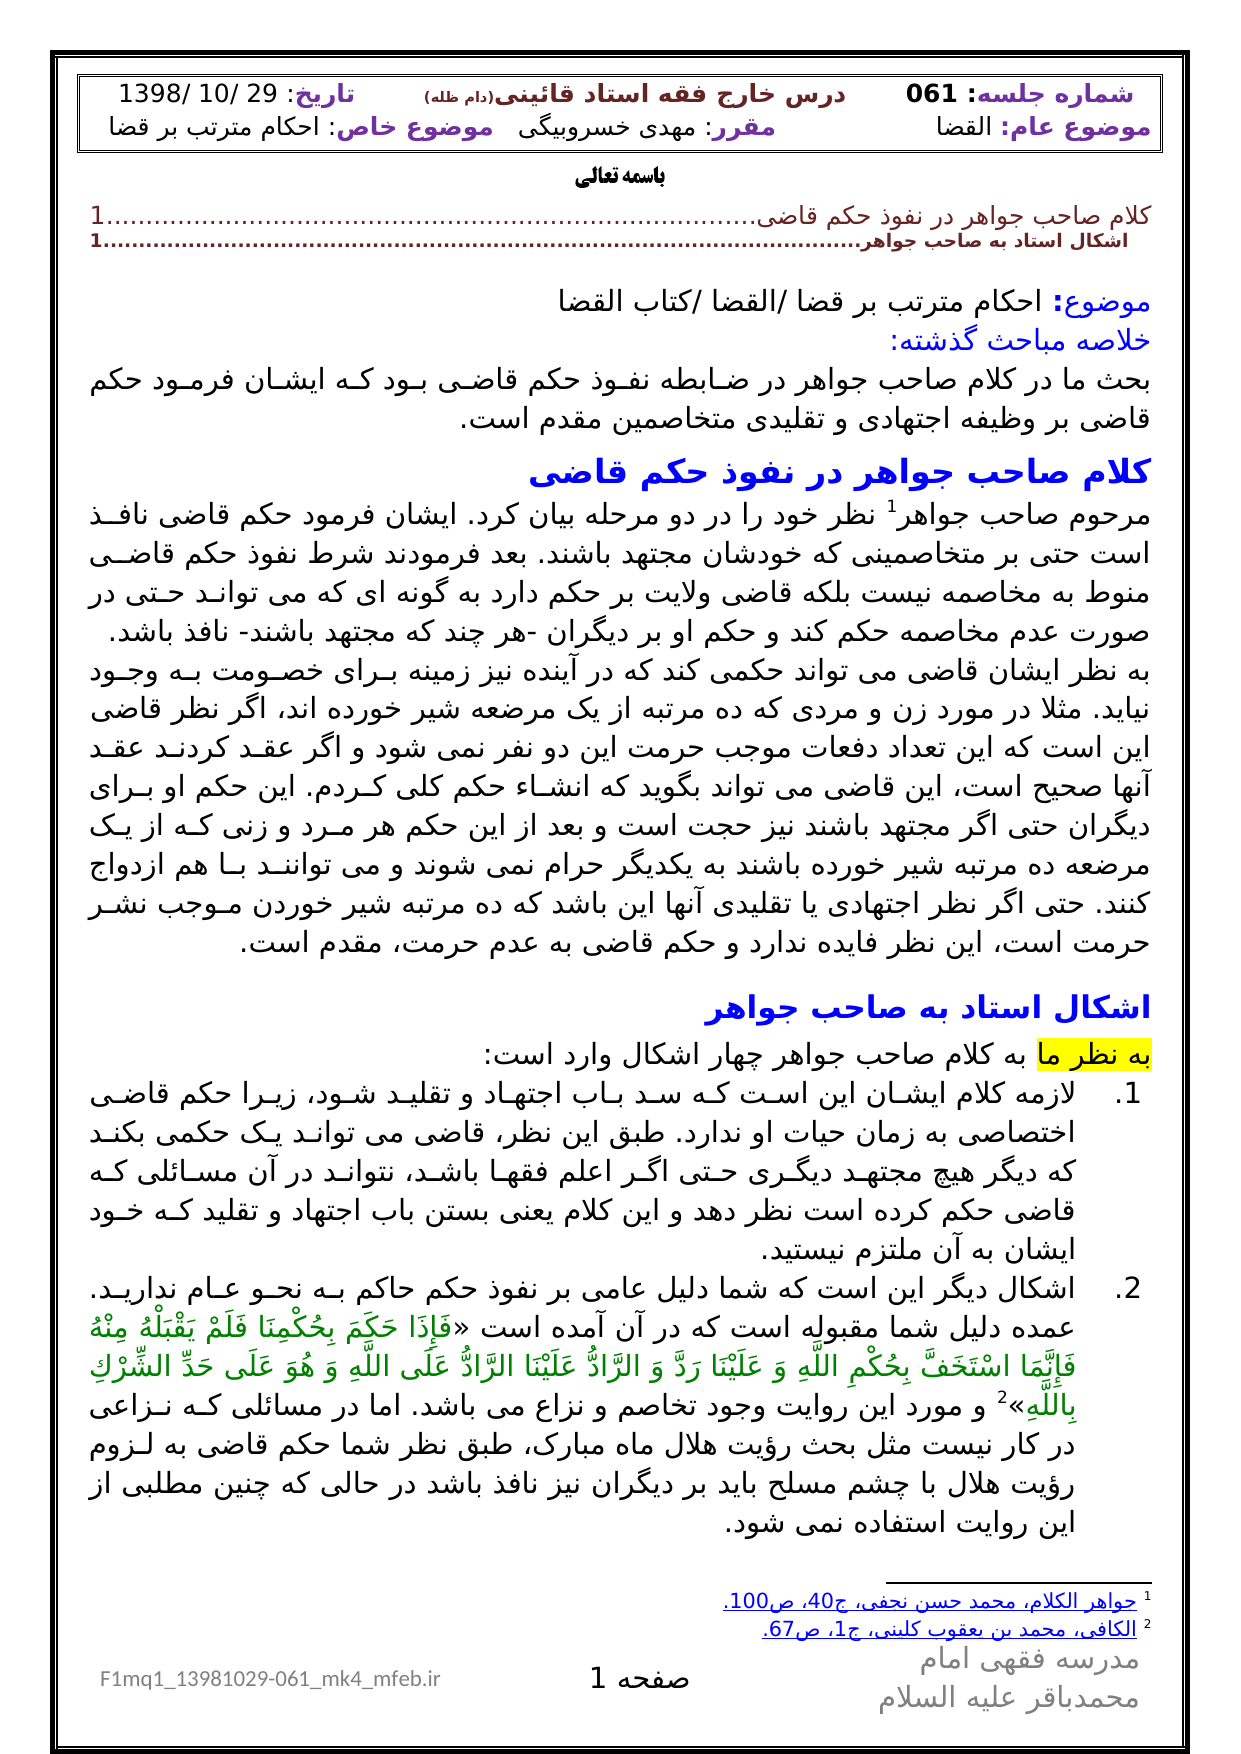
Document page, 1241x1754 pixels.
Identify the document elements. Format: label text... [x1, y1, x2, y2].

subtitle اشکال استاد به صاحب جواهر [89, 989, 1152, 1026]
text اشکال استاد به صاحب جواهر 1 [89, 230, 1128, 252]
list لازمه کلام ایشان این است که سد باب اجتهاد و تقلید شود، زیرا حکم قاضی اختصاصی به زمان حیات او ندارد. طبق این نظر، قاضی می تواند یک حکمی بکند که دیگر هیچ مجتهد دیگری حتی اگر اعلم فقها باشد، نتواند در آن مسائلی که قاضی حکم کرده است نظر دهد و این کلام یعنی بستن باب اجتهاد و تقلید که خود ایشان به آن ملتزم نیستید. [89, 1076, 1114, 1266]
list اشکال دیگر این است که شما دلیل عامی بر نفوذ حکم حاکم به نحو عام ندارید. عمده دلیل شما مقبوله است که در آن آمده است «فَإِذَا حَكَمَ بِحُكْمِنَا فَلَمْ يَقْبَلْهُ مِنْهُ فَإِنَّمَا اسْتَخَفَّ بِحُكْمِ اللَّهِ وَ عَلَيْنَا رَدَّ وَ الرَّادُّ عَلَيْنَا الرَّادُّ عَلَى اللَّهِ وَ هُوَ عَلَى حَدِّ الشِّرْكِ بِاللَّهِ» و مورد این روایت وجود تخاصم و نزاع می باشد. اما در مسائلی که نزاعی در کار نیست مثل بحث رؤیت هلال ماه مبارک، طبق نظر شما حکم قاضی به لزوم رؤیت هلال با چشم مسلح باید بر دیگران نیز نافذ باشد در حالی که چنین مطلبی از این روایت استفاده نمی شود. [89, 1271, 1114, 1539]
text به نظر ایشان قاضی می تواند حکمی کند که در آینده نیز زمینه برای خصومت به وجود نیاید. مثلا در مورد زن و مردی که ده مرتبه از یک مرضعه شیر خورده اند، اگر نظر قاضی این است که این تعداد دفعات موجب حرمت این دو نفر نمی شود و اگر عقد کردند عقد آنها صحیح است، این قاضی می تواند بگوید که انشاء حکم کلی کردم. این حکم او برای دیگران حتی اگر مجتهد باشند نیز حجت است و بعد از این حکم هر مرد و زنی که از یک مرضعه ده مرتبه شیر خورده باشند به یکدیگر حرام نمی شوند و می توانند با هم ازدواج کنند. حتی اگر نظر اجتهادی یا تقلیدی آنها این باشد که ده مرتبه شیر خوردن موجب نشر حرمت است، این نظر فایده ندارد و حکم قاضی به عدم حرمت، مقدم است. [89, 653, 1152, 959]
text موضوع: احکام مترتب بر قضا /القضا /کتاب القضا [89, 284, 1152, 318]
text به نظر ما به کلام صاحب جواهر چهار اشکال وارد است: [89, 1037, 1152, 1071]
subtitle کلام صاحب جواهر در نفوذ حکم قاضی [89, 452, 1152, 491]
text کلام صاحب جواهر در نفوذ حکم قاضی 1 [89, 201, 1152, 230]
text مرحوم صاحب جواهر نظر خود را در دو مرحله بیان کرد. ایشان فرمود حکم قاضی نافذ است حتی بر متخاصمینی که خودشان مجتهد باشند. بعد فرمودند شرط نفوذ حکم قاضی منوط به مخاصمه نیست بلکه قاضی ولایت بر حکم دارد به گونه ای که می تواند حتی در صورت عدم مخاصمه حکم کند و حکم او بر دیگران -هر چند که مجتهد باشند- نافذ باشد. [89, 497, 1152, 648]
picture [560, 157, 680, 197]
text بحث ما در کلام صاحب جواهر در ضابطه نفوذ حکم قاضی بود که ایشان فرمود حکم قاضی بر وظیفه اجتهادی و تقلیدی متخاصمین مقدم است. [89, 362, 1152, 435]
text خلاصه مباحث گذشته: [89, 323, 1152, 357]
